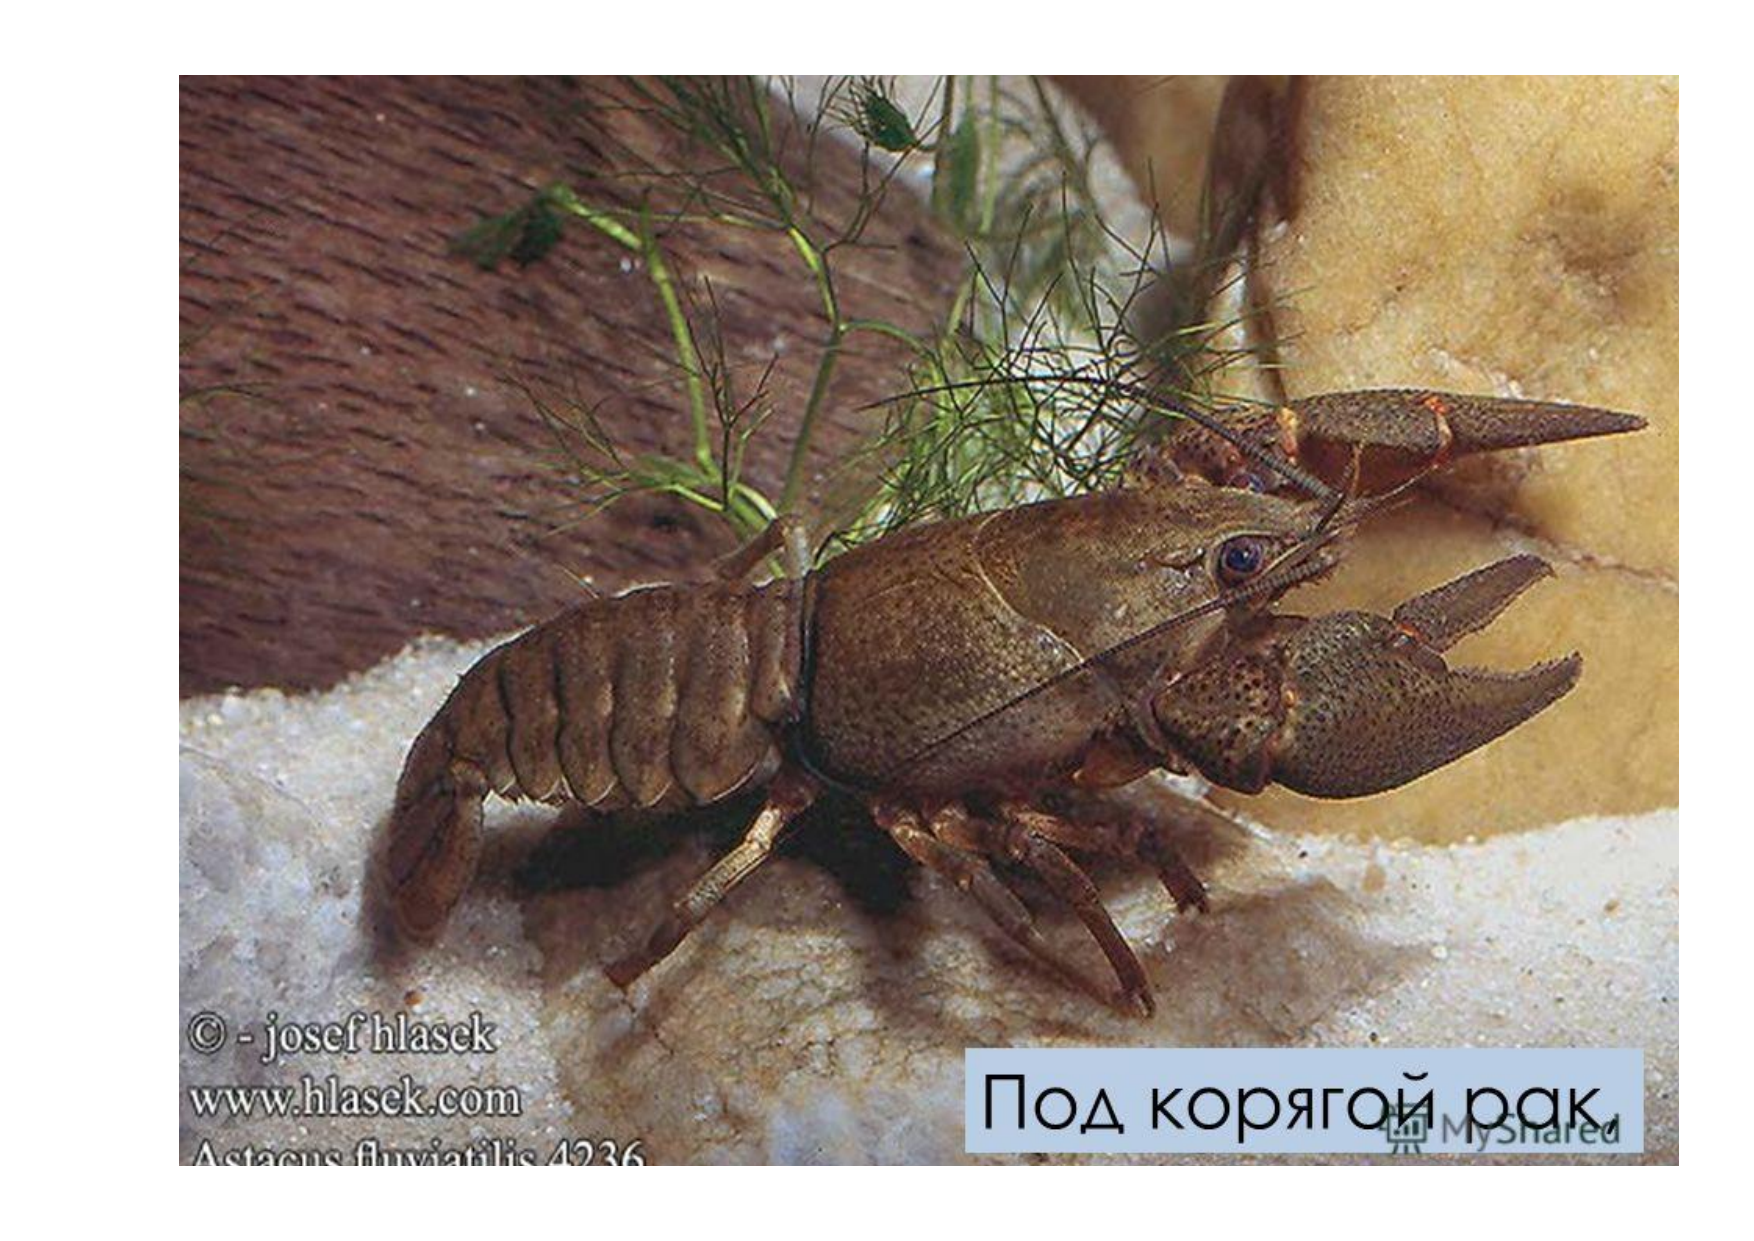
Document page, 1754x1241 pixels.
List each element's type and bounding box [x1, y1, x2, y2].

picture [179, 75, 1679, 1166]
